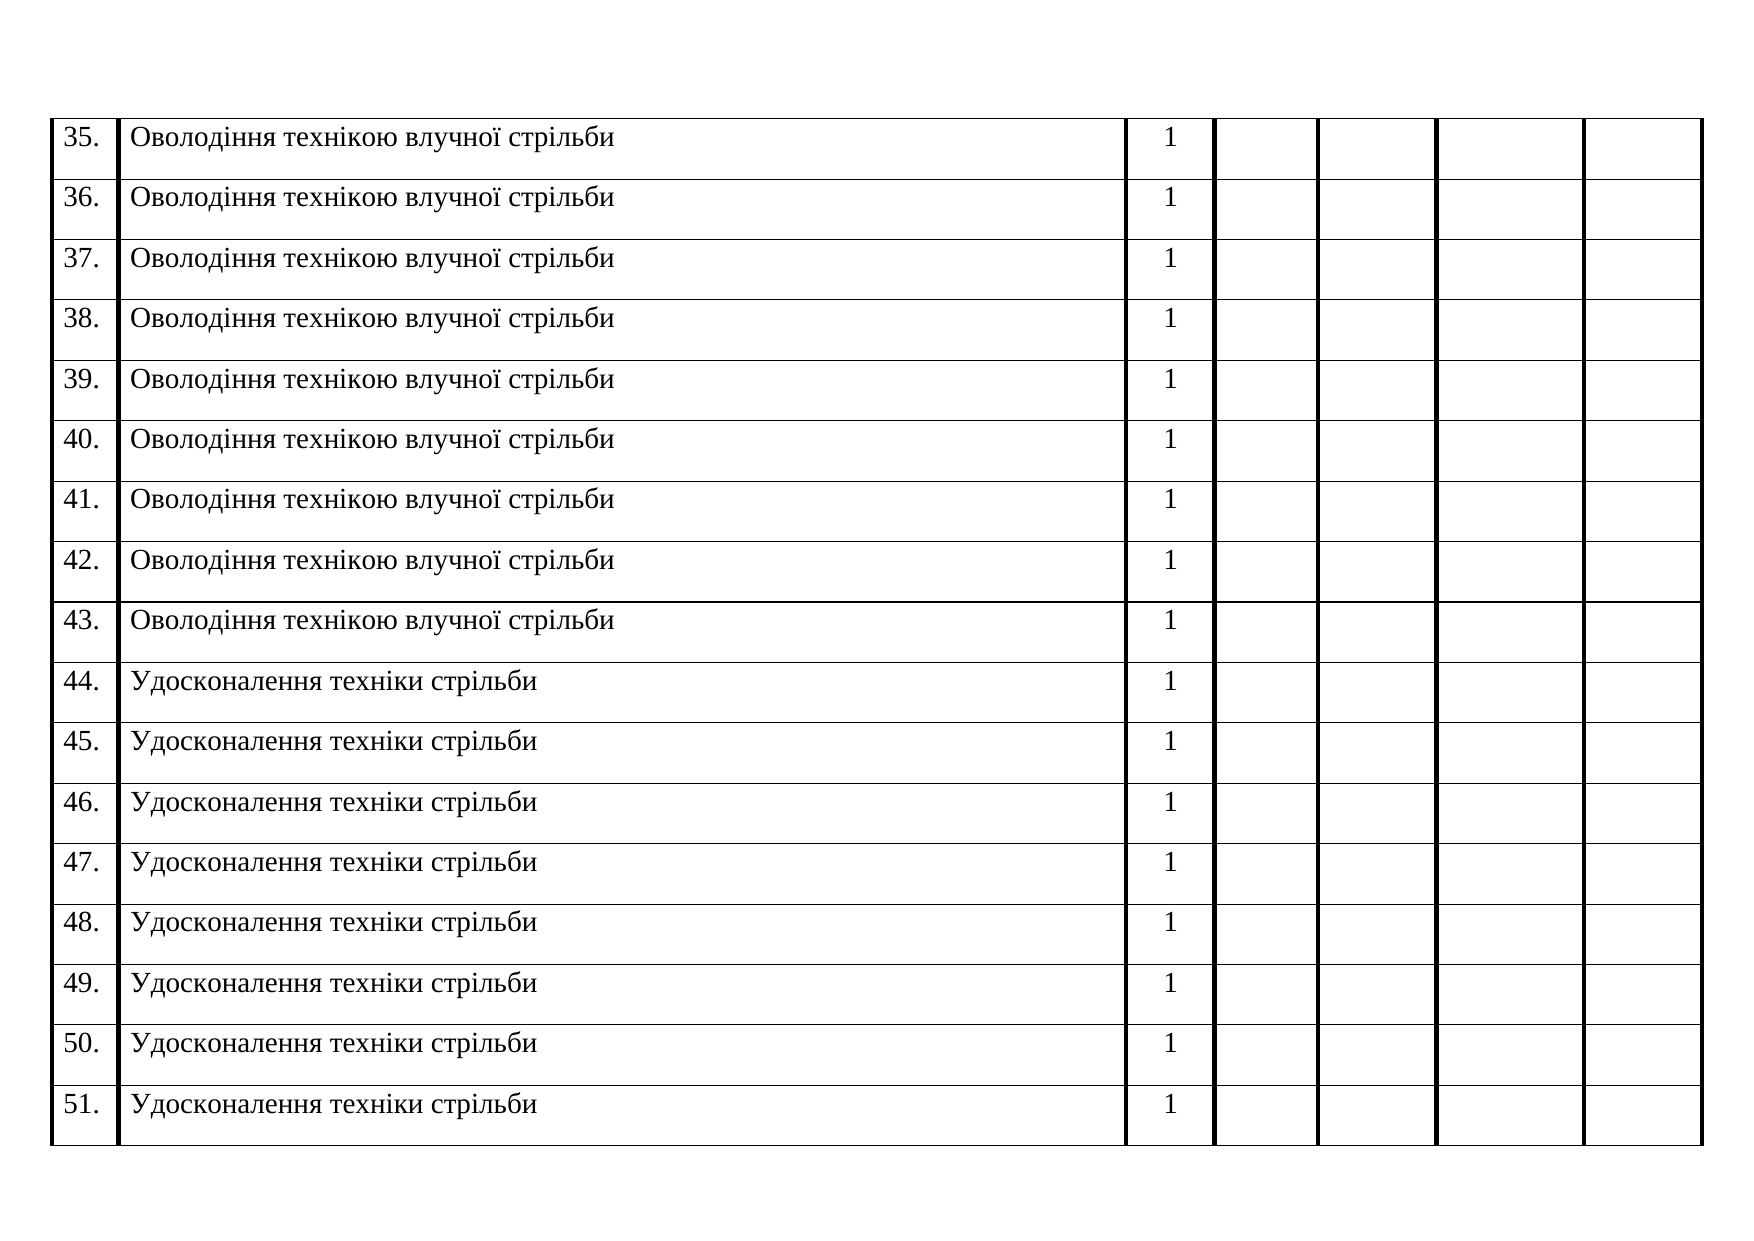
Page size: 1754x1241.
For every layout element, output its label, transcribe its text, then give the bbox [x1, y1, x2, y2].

table_cell [54, 784, 116, 843]
table_cell [1217, 905, 1316, 964]
table_cell Удосконалення техніки стрільби [121, 1025, 1124, 1085]
table_cell [54, 300, 116, 360]
table_cell [1439, 361, 1582, 420]
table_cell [121, 119, 1124, 178]
table_cell [1586, 300, 1700, 360]
table_cell [1320, 844, 1434, 903]
table_cell [54, 482, 116, 541]
table_cell [1439, 1025, 1582, 1085]
table_cell [54, 119, 116, 178]
table_cell [54, 240, 116, 299]
table_cell [1586, 482, 1700, 541]
table_cell [1217, 482, 1316, 541]
table_cell [1586, 723, 1700, 783]
table_cell [1320, 119, 1434, 178]
table_cell [1320, 1025, 1434, 1085]
table_cell [1439, 965, 1582, 1024]
table_cell [54, 844, 116, 903]
table_cell 1 [1128, 1086, 1212, 1145]
table_cell [1320, 482, 1434, 541]
table_cell [1439, 240, 1582, 299]
table_cell [1586, 421, 1700, 481]
table_cell Удосконалення техніки стрільби [121, 723, 1124, 783]
table_cell [1586, 180, 1700, 239]
table_cell [54, 723, 116, 783]
table_cell [54, 603, 116, 662]
table_cell Оволодіння технікою влучної стрільби [121, 421, 1124, 481]
table_cell Удосконалення техніки стрільби [121, 784, 1124, 843]
table_cell Оволодіння технікою влучної стрільби [121, 603, 1124, 662]
table_cell [54, 1086, 116, 1145]
table_cell Оволодіння технікою влучної стрільби [121, 240, 1124, 299]
table_cell 1 [1128, 482, 1212, 541]
table_cell [54, 361, 116, 420]
table_cell 1 [1128, 180, 1212, 239]
table_cell [1320, 784, 1434, 843]
table_cell 1 [1128, 361, 1212, 420]
table_cell Оволодіння технікою влучної стрільби [121, 300, 1124, 360]
table_cell 1 [1128, 119, 1212, 178]
table_cell [1439, 119, 1582, 178]
table_cell Удосконалення техніки стрільби [121, 905, 1124, 964]
table_cell [1320, 300, 1434, 360]
table_cell [1217, 965, 1316, 1024]
table_cell [1439, 663, 1582, 722]
table_cell [1320, 965, 1434, 1024]
table_cell [1439, 603, 1582, 662]
table_cell [1586, 663, 1700, 722]
table_cell Оволодіння технікою влучної стрільби [121, 542, 1124, 601]
table_cell 1 [1128, 421, 1212, 481]
table_cell [1217, 361, 1316, 420]
table_cell 1 [1128, 240, 1212, 299]
table_cell [1586, 784, 1700, 843]
table_cell [1586, 1086, 1700, 1145]
table_cell [54, 965, 116, 1024]
table_cell 1 [1128, 844, 1212, 903]
table_cell [1439, 784, 1582, 843]
table_cell [1320, 240, 1434, 299]
table_cell 1 [1128, 784, 1212, 843]
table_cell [121, 1086, 1124, 1145]
table_cell 1 [1128, 663, 1212, 722]
table_cell [1586, 603, 1700, 662]
table_cell [1320, 905, 1434, 964]
table_cell [1320, 723, 1434, 783]
table_cell [1217, 1025, 1316, 1085]
table_cell [1586, 1025, 1700, 1085]
table_cell 1 [1128, 723, 1212, 783]
table_cell [1439, 723, 1582, 783]
table_cell [1439, 482, 1582, 541]
table_cell [1320, 361, 1434, 420]
table_cell [54, 663, 116, 722]
table_cell Удосконалення техніки стрільби [121, 663, 1124, 722]
table_cell [1217, 240, 1316, 299]
table_cell 1 [1128, 905, 1212, 964]
table_cell 1 [1128, 1025, 1212, 1085]
table_cell [1439, 180, 1582, 239]
table_cell [1217, 1086, 1316, 1145]
table_cell [1217, 421, 1316, 481]
table_cell [1217, 784, 1316, 843]
table_cell 1 [1128, 300, 1212, 360]
table_cell [1217, 542, 1316, 601]
table_cell [1217, 603, 1316, 662]
table_cell [1217, 300, 1316, 360]
table_cell [1439, 421, 1582, 481]
table_cell [1320, 603, 1434, 662]
table_cell [54, 542, 116, 601]
table_cell [1320, 542, 1434, 601]
table_cell Удосконалення техніки стрільби [121, 965, 1124, 1024]
table_cell 1 [1128, 965, 1212, 1024]
table_cell [1586, 844, 1700, 903]
table_cell [1217, 663, 1316, 722]
table_cell [1439, 1086, 1582, 1145]
table_cell [1320, 1086, 1434, 1145]
table_cell [1217, 119, 1316, 178]
table_cell 1 [1128, 603, 1212, 662]
table_cell [1586, 965, 1700, 1024]
table_cell [1439, 905, 1582, 964]
table_cell Удосконалення техніки стрільби [121, 844, 1124, 903]
table_cell [1586, 119, 1700, 178]
table_cell [54, 180, 116, 239]
table_cell [1586, 361, 1700, 420]
table_cell [1217, 180, 1316, 239]
table_cell [1439, 542, 1582, 601]
table_cell [54, 1025, 116, 1085]
table_cell [54, 421, 116, 481]
table_cell [1586, 542, 1700, 601]
table_cell [1586, 905, 1700, 964]
table_cell [1320, 180, 1434, 239]
table_cell [1586, 240, 1700, 299]
table_cell 1 [1128, 542, 1212, 601]
table_cell Оволодіння технікою влучної стрільби [121, 361, 1124, 420]
table_cell [54, 905, 116, 964]
table_cell Оволодіння технікою влучної стрільби [121, 482, 1124, 541]
table_cell [1439, 844, 1582, 903]
table_cell [1320, 421, 1434, 481]
table_cell [1217, 723, 1316, 783]
table_cell [1217, 844, 1316, 903]
table_cell [1439, 300, 1582, 360]
table_cell Оволодіння технікою влучної стрільби [121, 180, 1124, 239]
table_cell [1320, 663, 1434, 722]
